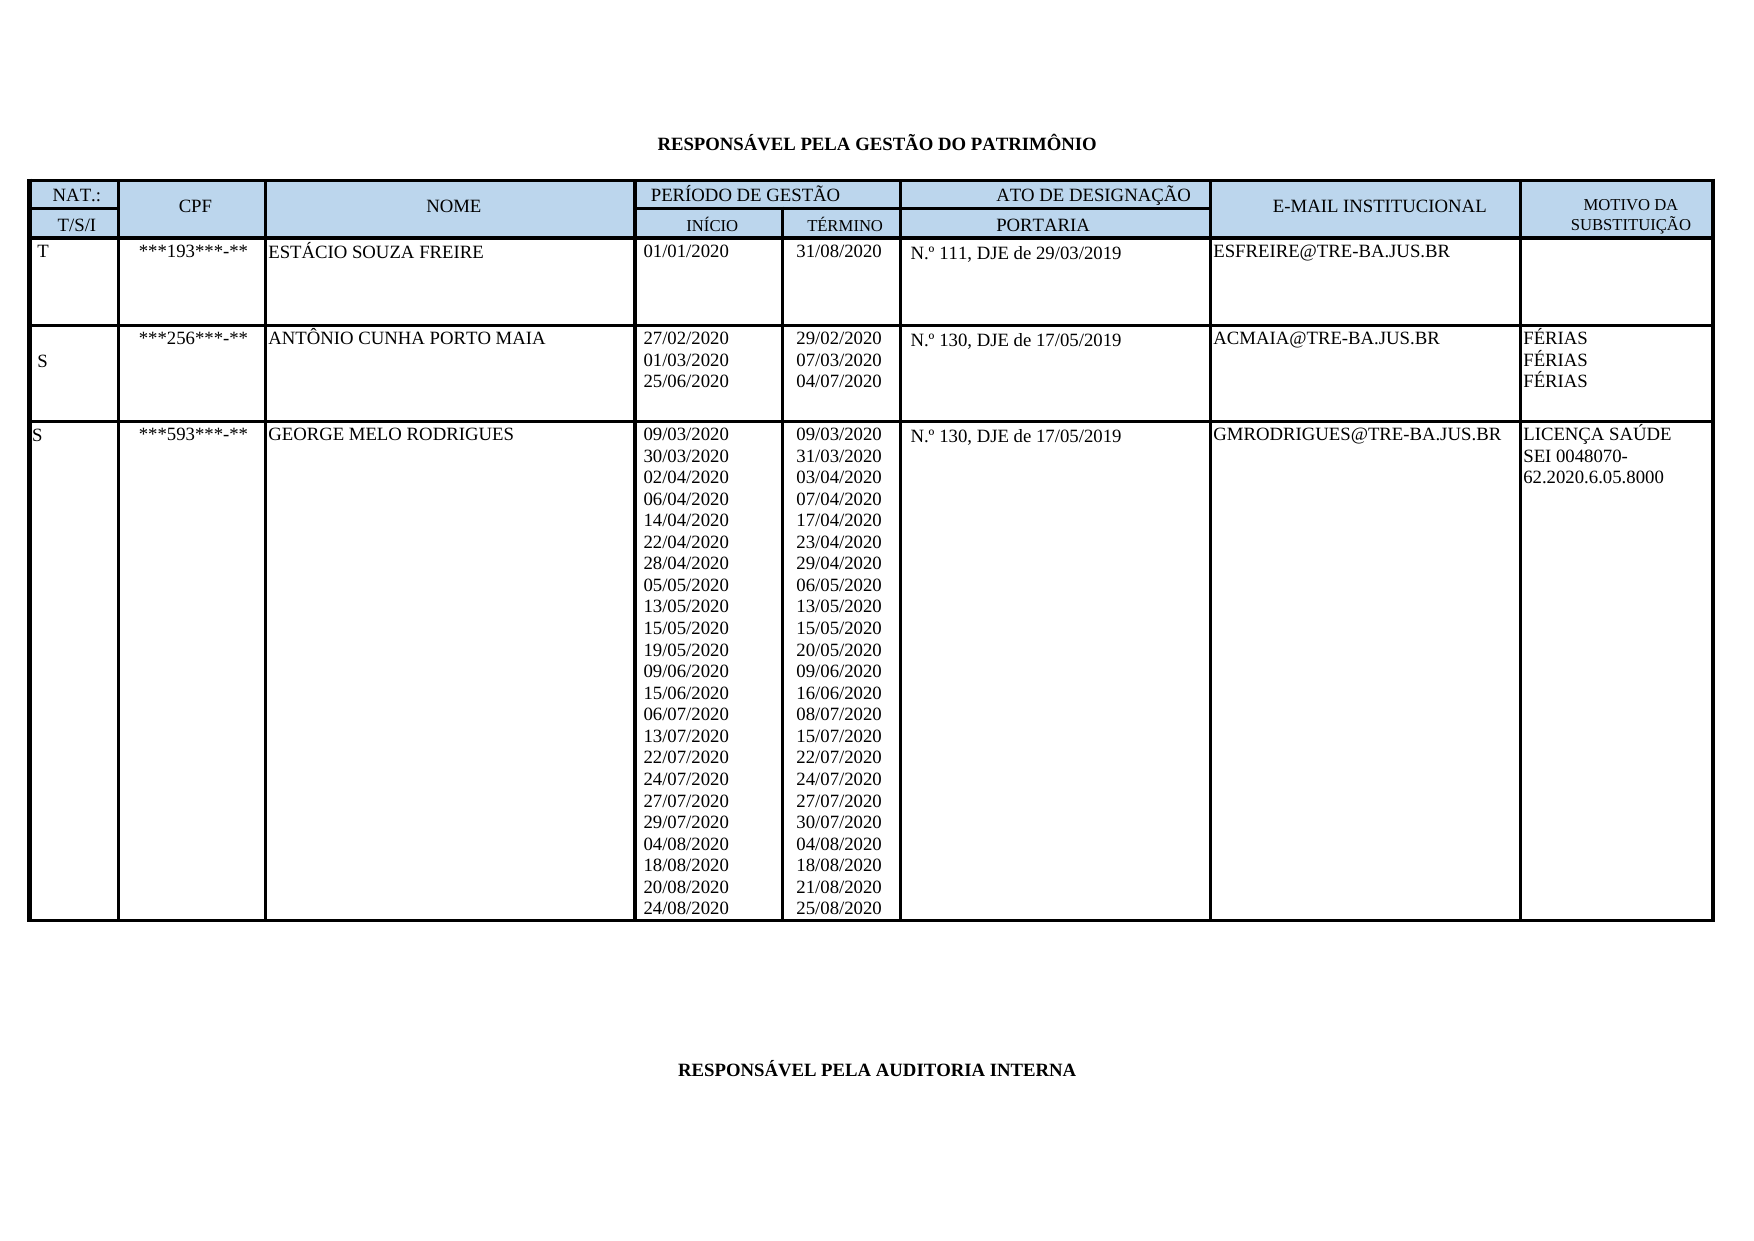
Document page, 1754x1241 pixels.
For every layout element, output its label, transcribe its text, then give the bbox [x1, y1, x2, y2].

table_cell 09/03/2020 31/03/2020 03/04/2020 07/04/2020 17/04/2020 23/04/2020 29/04/2020 06/05/2020 13/05/2020 15/05/2020 20/05/2020 09/06/2020 16/06/2020 08/07/2020 15/07/2020 22/07/2020 24/07/2020 27/07/2020 30/07/2020 04/08/2020 18/08/2020 21/08/2020 25/08/2020 [784, 423, 899, 919]
table_cell GEORGE MELO RODRIGUES [267, 423, 633, 919]
table_cell ***593***-** [120, 423, 264, 919]
table_header E-MAIL INSTITUCIONAL [1212, 182, 1519, 236]
table_cell N.º 130, DJE de 17/05/2019 [902, 327, 1209, 420]
table_cell S [32, 327, 117, 420]
table_cell ***256***-** [120, 327, 264, 420]
table_cell ANTÔNIO CUNHA PORTO MAIA [267, 327, 633, 420]
table_cell ESTÁCIO SOUZA FREIRE [267, 240, 633, 324]
table_cell PORTARIA [902, 210, 1209, 236]
table_cell 09/03/2020 30/03/2020 02/04/2020 06/04/2020 14/04/2020 22/04/2020 28/04/2020 05/05/2020 13/05/2020 15/05/2020 19/05/2020 09/06/2020 15/06/2020 06/07/2020 13/07/2020 22/07/2020 24/07/2020 27/07/2020 29/07/2020 04/08/2020 18/08/2020 20/08/2020 24/08/2020 [637, 423, 781, 919]
table_cell LICENÇA SAÚDE SEI 0048070-62.2020.6.05.8000 [1522, 423, 1711, 919]
text RESPONSÁVEL PELA AUDITORIA INTERNA [148, 1059, 1606, 1080]
table_header MOTIVO DA SUBSTITUIÇÃO [1522, 182, 1711, 236]
table_cell [1522, 240, 1711, 324]
text RESPONSÁVEL PELA GESTÃO DO PATRIMÔNIO [148, 133, 1606, 154]
table_header CPF [120, 182, 264, 236]
table_cell 01/01/2020 [637, 240, 781, 324]
table_header NOME [267, 182, 633, 236]
table_cell S [32, 423, 117, 919]
table_cell T/S/I [32, 210, 117, 236]
table_cell N.º 130, DJE de 17/05/2019 [902, 423, 1209, 919]
table_cell GMRODRIGUES@TRE-BA.JUS.BR [1212, 423, 1519, 919]
table_cell 31/08/2020 [784, 240, 899, 324]
table_cell N.º 111, DJE de 29/03/2019 [902, 240, 1209, 324]
table_cell ESFREIRE@TRE-BA.JUS.BR [1212, 240, 1519, 324]
table_cell 29/02/2020 07/03/2020 04/07/2020 [784, 327, 899, 420]
table_cell FÉRIAS FÉRIAS FÉRIAS [1522, 327, 1711, 420]
table_header PERÍODO DE GESTÃO [637, 182, 899, 207]
table_cell T [32, 240, 117, 324]
table_cell ACMAIA@TRE-BA.JUS.BR [1212, 327, 1519, 420]
table_cell 27/02/2020 01/03/2020 25/06/2020 [637, 327, 781, 420]
table_header NAT.: [32, 182, 117, 207]
table_cell TÉRMINO [784, 210, 899, 236]
table_header ATO DE DESIGNAÇÃO [902, 182, 1209, 207]
table_cell INÍCIO [637, 210, 781, 236]
table_cell ***193***-** [120, 240, 264, 324]
